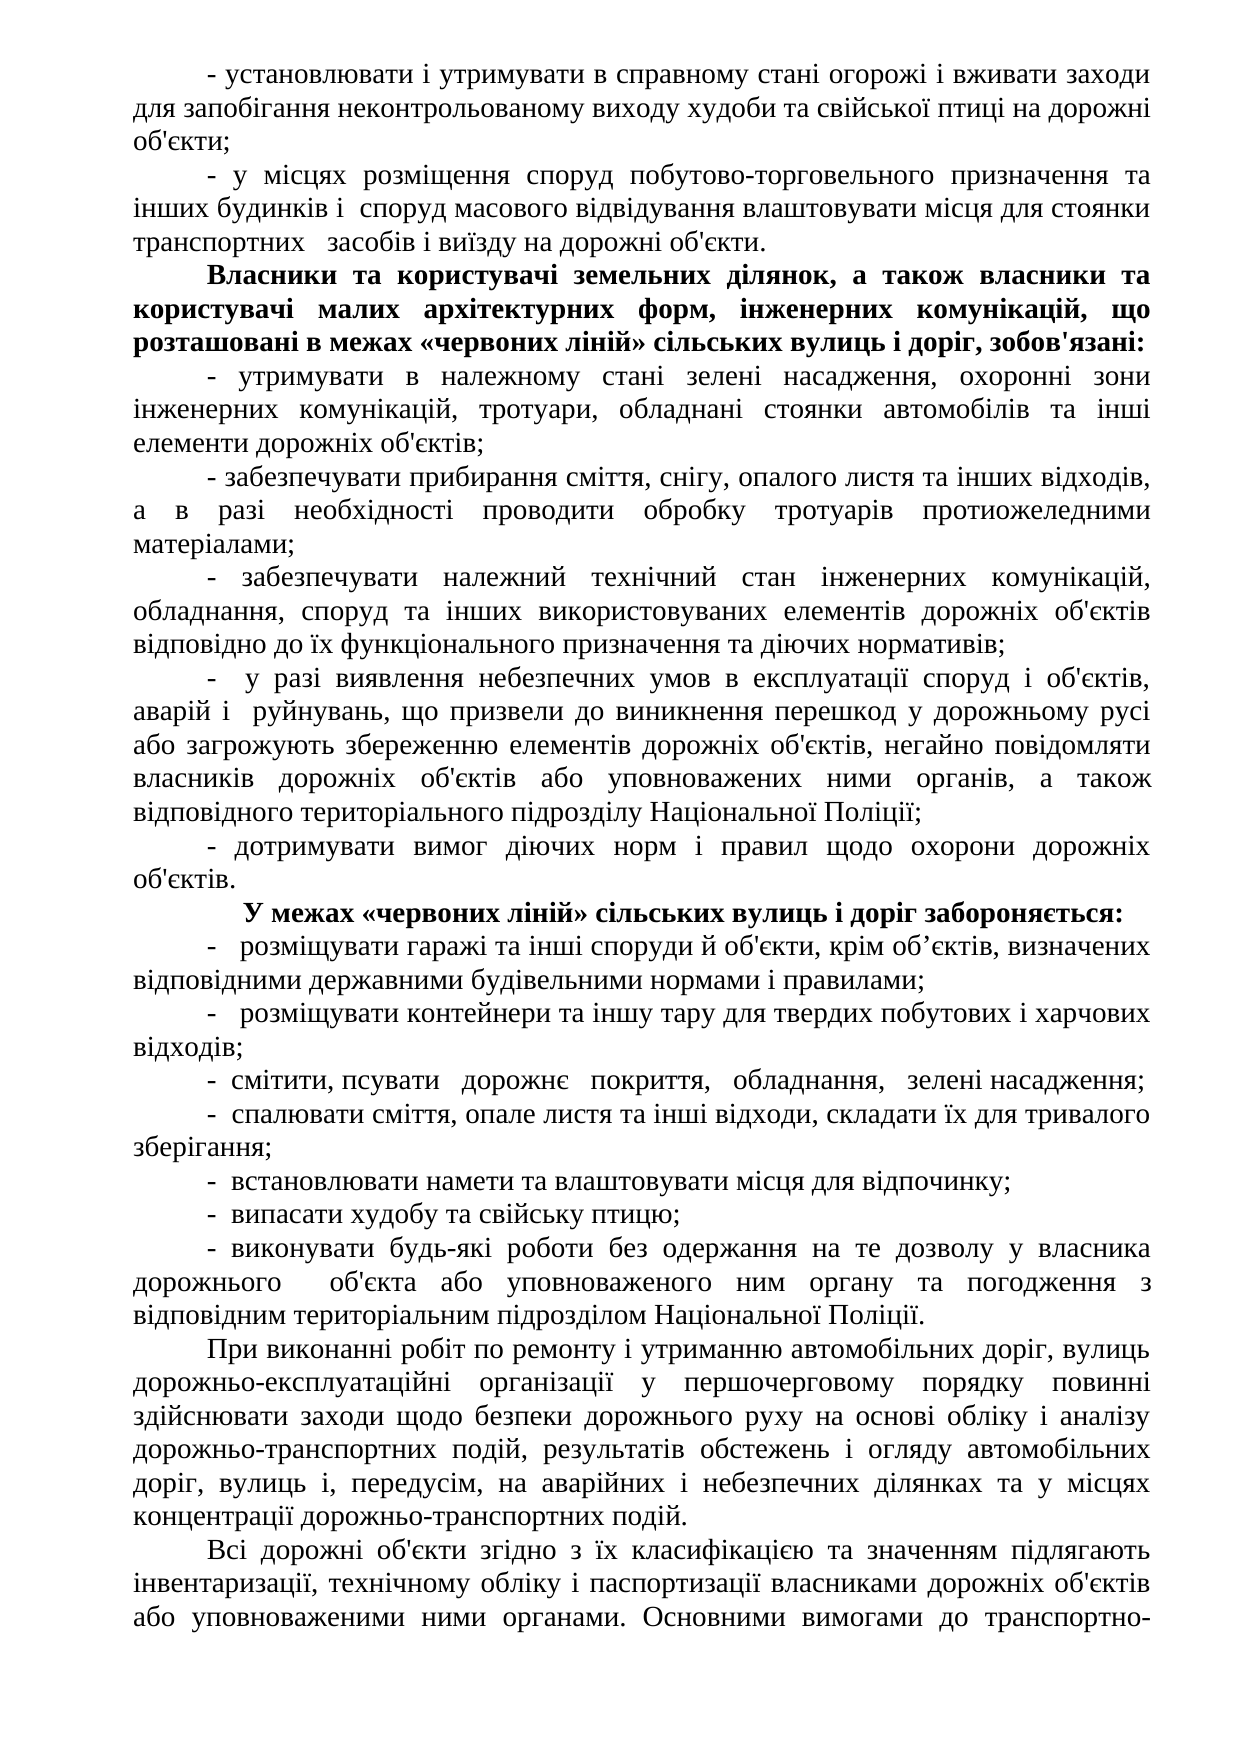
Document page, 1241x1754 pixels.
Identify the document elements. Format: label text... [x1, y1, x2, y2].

text - випасати худобу та свійську птицю; [133, 1197, 1152, 1230]
text - дотримувати вимог діючих норм і правил щодо охорони дорожніх об'єктів. [133, 828, 1152, 895]
text - розміщувати контейнери та іншу тару для твердих побутових і харчових відходів; [133, 995, 1152, 1062]
text - забезпечувати належний технічний стан інженерних комунікацій, обладнання, споруд та інших використовуваних елементів дорожніх об'єктів відповідно до їх функціонального призначення та діючих нормативів; [133, 559, 1152, 660]
text При виконанні робіт по ремонту і утриманню автомобільних доріг, вулиць дорожньо-експлуатаційні організації у першочерговому порядку повинні здійснювати заходи щодо безпеки дорожнього руху на основі обліку і аналізу дорожньо-транспортних подій, результатів обстежень і огляду автомобільних доріг, вулиць і, передусім, на аварійних і небезпечних ділянках та у місцях концентрації дорожньо-транспортних подій. [133, 1331, 1152, 1532]
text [133, 1532, 1152, 1633]
text - виконувати будь-які роботи без одержання на те дозволу у власника дорожнього об'єкта або уповноваженого ним органу та погодження з відповідним територіальним підрозділом Національної Поліції. [133, 1230, 1152, 1331]
text - у разі виявлення небезпечних умов в експлуатації споруд і об'єктів, аварій і руйнувань, що призвели до виникнення перешкод у дорожньому русі або загрожують збереженню елементів дорожніх об'єктів, негайно повідомляти власників дорожніх об'єктів або уповноважених ними органів, а також відповідного територіального підрозділу Національної Поліції; [133, 660, 1152, 828]
text - встановлювати намети та влаштовувати місця для відпочинку; [133, 1163, 1152, 1197]
text - утримувати в належному стані зелені насадження, охоронні зони інженерних комунікацій, тротуари, обладнані стоянки автомобілів та інші елементи дорожніх об'єктів; [133, 358, 1152, 459]
text - смітити, псувати дорожнє покриття, обладнання, зелені насадження; [133, 1062, 1152, 1096]
text - спалювати сміття, опале листя та інші відходи, складати їх для тривалого зберігання; [133, 1096, 1152, 1163]
text У межах «червоних ліній» сільських вулиць і доріг забороняється: [133, 895, 1152, 928]
text - установлювати і утримувати в справному стані огорожі і вживати заходи для запобігання неконтрольованому виходу худоби та свійської птиці на дорожні об'єкти; [133, 56, 1152, 157]
text - забезпечувати прибирання сміття, снігу, опалого листя та інших відходів, а в разі необхідності проводити обробку тротуарів протиожеледними матеріалами; [133, 459, 1152, 559]
text Власники та користувачі земельних ділянок, а також власники та користувачі малих архітектурних форм, інженерних комунікацій, що розташовані в межах «червоних ліній» сільських вулиць і доріг, зобов'язані: [133, 257, 1152, 358]
text - розміщувати гаражі та інші споруди й об'єкти, крім об’єктів, визначених відповідними державними будівельними нормами і правилами; [133, 928, 1152, 995]
text - у місцях розміщення споруд побутово-торговельного призначення та інших будинків і споруд масового відвідування влаштовувати місця для стоянки транспортних засобів і виїзду на дорожні об'єкти. [133, 157, 1152, 257]
